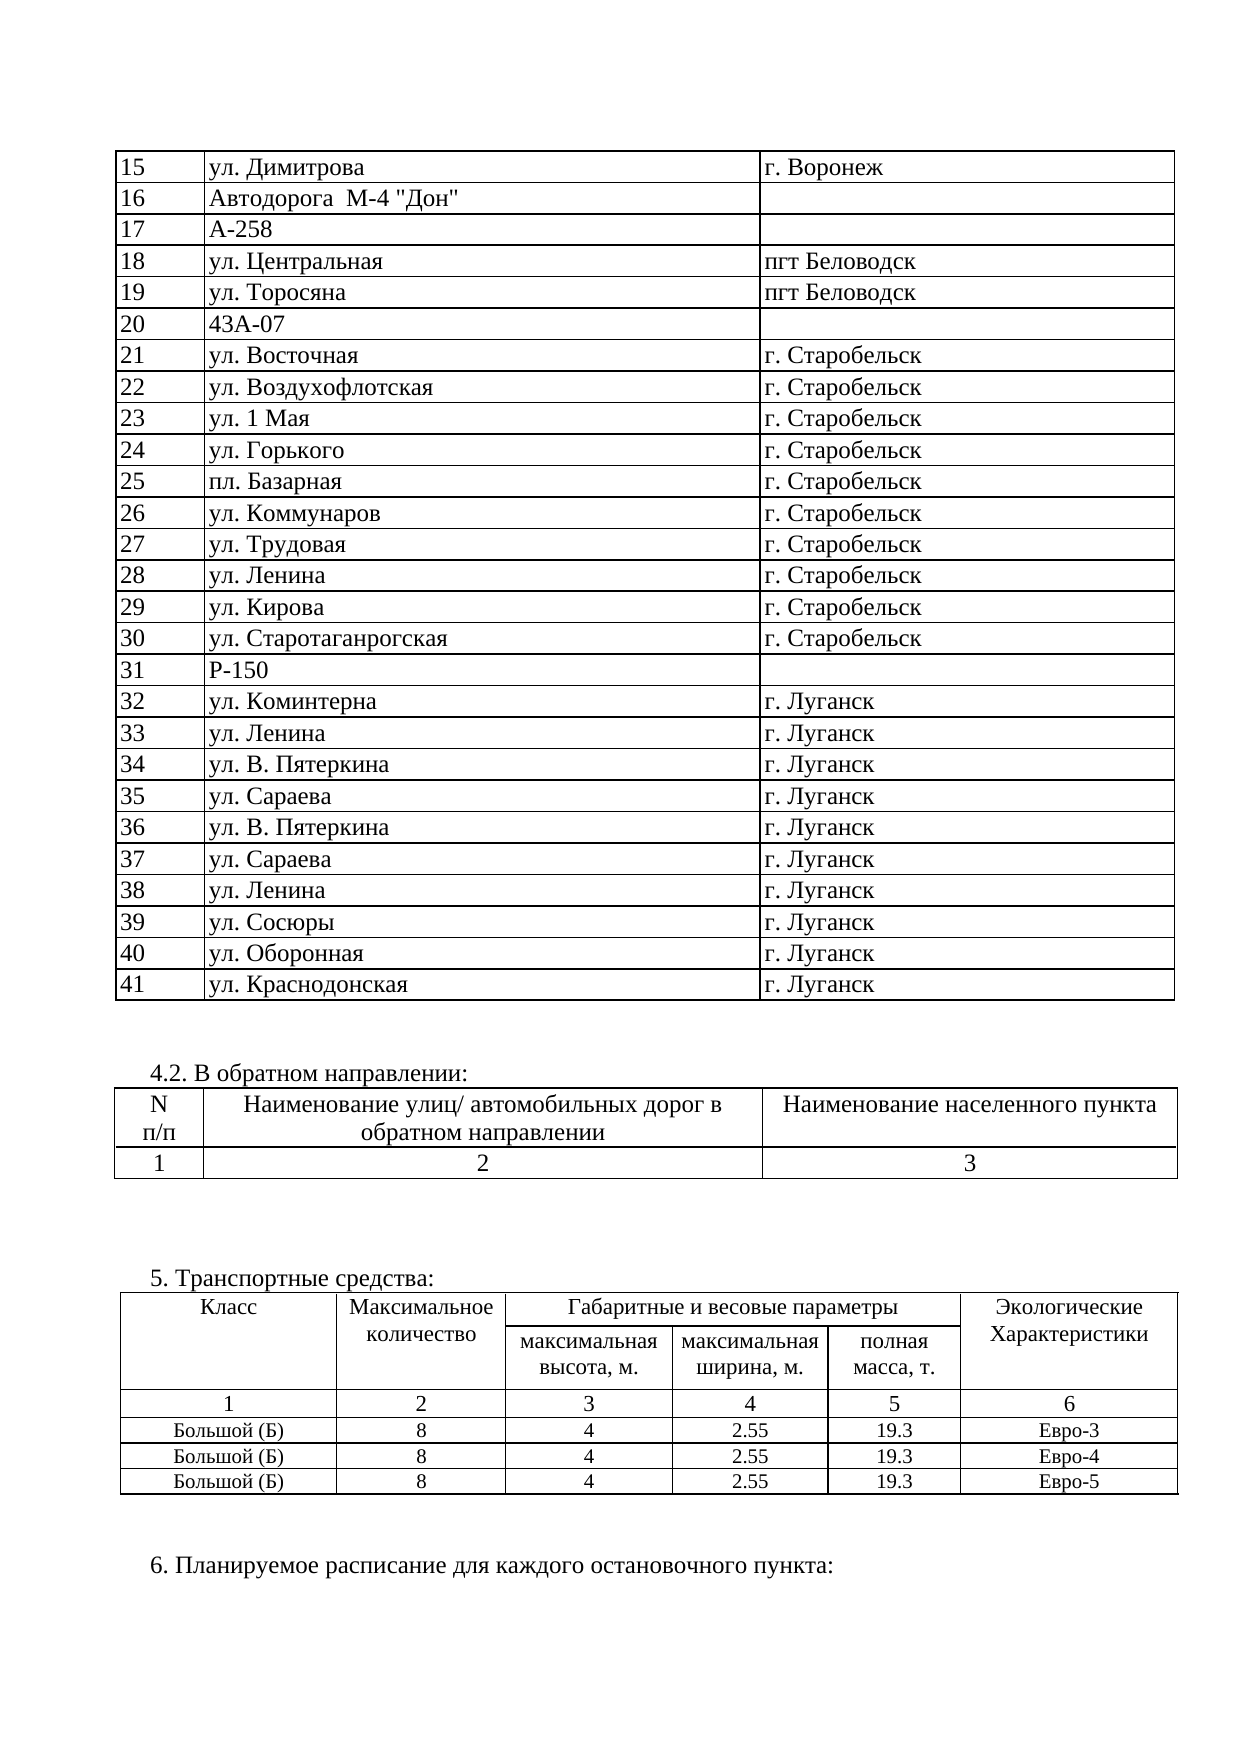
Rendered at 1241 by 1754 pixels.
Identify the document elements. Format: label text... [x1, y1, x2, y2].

table_header Экологические Характеристики [961, 1293, 1177, 1388]
table_cell г. Луганск [761, 875, 1174, 905]
table_cell [761, 215, 1174, 244]
table_cell ул. Краснодонская [205, 970, 759, 999]
table_cell 2.55 [673, 1418, 827, 1442]
table_cell 33 [117, 718, 204, 748]
table_cell пл. Базарная [205, 466, 759, 496]
table_cell ул. 1 Мая [205, 403, 759, 433]
table_cell г. Луганск [761, 718, 1174, 748]
table_cell 19 [117, 277, 204, 307]
table_cell 1 [121, 1390, 336, 1416]
table_cell ул. Воздухофлотская [205, 372, 759, 402]
table_cell 2.55 [673, 1444, 827, 1468]
table_header Класс [121, 1293, 336, 1388]
table_cell 1 [115, 1147, 203, 1178]
table_cell 38 [117, 875, 204, 905]
table_cell ул. Кирова [205, 592, 759, 622]
table_cell 18 [117, 246, 204, 276]
table_cell 15 [117, 152, 204, 181]
table_cell [761, 309, 1174, 339]
table_cell 29 [117, 592, 204, 622]
table_cell г. Луганск [761, 749, 1174, 779]
table_cell г. Старобельск [761, 372, 1174, 402]
table_cell 22 [117, 372, 204, 402]
table_header N п/п [115, 1089, 203, 1146]
table_cell 3 [506, 1390, 672, 1416]
table_cell 19.3 [829, 1444, 960, 1468]
table_cell 16 [117, 183, 204, 213]
table_cell ул. Восточная [205, 340, 759, 370]
table_cell ул. Димитрова [205, 152, 759, 181]
table_cell 4 [673, 1390, 827, 1416]
table_cell 32 [117, 686, 204, 716]
table_cell ул. Старотаганрогская [205, 623, 759, 653]
table_cell ул. В. Пятеркина [205, 812, 759, 842]
table_cell ул. Горького [205, 435, 759, 464]
table_cell г. Старобельск [761, 435, 1174, 464]
table_cell 41 [117, 970, 204, 999]
table_cell 4 [506, 1469, 672, 1493]
table_cell 24 [117, 435, 204, 464]
table_cell ул. Ленина [205, 561, 759, 590]
table_cell 19.3 [829, 1469, 960, 1493]
table_cell г. Луганск [761, 970, 1174, 999]
table_cell 26 [117, 498, 204, 527]
table_cell 4 [506, 1418, 672, 1442]
table_cell ул. Коминтерна [205, 686, 759, 716]
text 4.2. В обратном направлении: [150, 1058, 1090, 1087]
table_cell Автодорога М-4 "Дон" [205, 183, 759, 213]
table_cell г. Старобельск [761, 592, 1174, 622]
table_cell г. Луганск [761, 781, 1174, 811]
table_cell [761, 183, 1174, 213]
table_cell ул. Сараева [205, 844, 759, 873]
table_cell пгт Беловодск [761, 246, 1174, 276]
table_cell 4 [506, 1444, 672, 1468]
table_cell 2.55 [673, 1469, 827, 1493]
table_cell г. Старобельск [761, 498, 1174, 527]
table_cell 20 [117, 309, 204, 339]
table_cell 17 [117, 215, 204, 244]
table_cell полная масса, т. [829, 1327, 960, 1388]
text 6. Планируемое расписание для каждого остановочного пункта: [150, 1550, 1090, 1579]
table_cell максимальная высота, м. [506, 1327, 672, 1388]
table_cell А-258 [205, 215, 759, 244]
table_cell максимальная ширина, м. [673, 1327, 827, 1388]
table_cell г. Луганск [761, 938, 1174, 968]
table_cell г. Луганск [761, 844, 1174, 873]
table_cell 19.3 [829, 1418, 960, 1442]
table_cell ул. Сараева [205, 781, 759, 811]
table_cell 2 [337, 1390, 505, 1416]
table_cell г. Луганск [761, 907, 1174, 936]
table_cell г. Воронеж [761, 152, 1174, 181]
table_cell ул. Торосяна [205, 277, 759, 307]
table_cell Большой (Б) [121, 1469, 336, 1493]
table_cell 23 [117, 403, 204, 433]
table_cell 35 [117, 781, 204, 811]
table_cell Евро-4 [961, 1444, 1177, 1468]
table_cell [761, 655, 1174, 685]
table_cell Евро-3 [961, 1418, 1177, 1442]
text 5. Транспортные средства: [150, 1263, 1090, 1292]
table_header Габаритные и весовые параметры [506, 1293, 960, 1325]
table_cell Большой (Б) [121, 1444, 336, 1468]
table_cell 37 [117, 844, 204, 873]
table_cell 28 [117, 561, 204, 590]
table_cell 25 [117, 466, 204, 496]
table_cell 5 [829, 1390, 960, 1416]
table_cell Евро-5 [961, 1469, 1177, 1493]
table_cell пгт Беловодск [761, 277, 1174, 307]
table_cell 8 [337, 1418, 505, 1442]
table_cell г. Старобельск [761, 403, 1174, 433]
table_cell 40 [117, 938, 204, 968]
table_cell Большой (Б) [121, 1418, 336, 1442]
table_cell ул. Оборонная [205, 938, 759, 968]
table_cell г. Старобельск [761, 561, 1174, 590]
table_cell 21 [117, 340, 204, 370]
table_cell 34 [117, 749, 204, 779]
table_cell ул. Ленина [205, 875, 759, 905]
table_cell ул. Ленина [205, 718, 759, 748]
table_cell 8 [337, 1444, 505, 1468]
table_cell ул. Трудовая [205, 529, 759, 559]
table_cell 27 [117, 529, 204, 559]
table_header Максимальное количество [337, 1293, 505, 1388]
table_cell г. Луганск [761, 812, 1174, 842]
table_cell 36 [117, 812, 204, 842]
table_cell ул. Коммунаров [205, 498, 759, 527]
table_cell г. Старобельск [761, 466, 1174, 496]
table_cell Р-150 [205, 655, 759, 685]
table_cell 8 [337, 1469, 505, 1493]
table_header Наименование населенного пункта [763, 1089, 1177, 1146]
table_cell 3 [763, 1146, 1177, 1178]
table_cell ул. Центральная [205, 246, 759, 276]
table_cell 6 [961, 1390, 1177, 1416]
table_header Наименование улиц/ автомобильных дорог в обратном направлении [204, 1089, 762, 1146]
table_cell ул. Сосюры [205, 907, 759, 936]
table_cell ул. В. Пятеркина [205, 749, 759, 779]
table_cell 43А-07 [205, 309, 759, 339]
table_cell г. Старобельск [761, 529, 1174, 559]
table_cell 31 [117, 655, 204, 685]
table_cell г. Старобельск [761, 340, 1174, 370]
table_cell 30 [117, 623, 204, 653]
table_cell г. Луганск [761, 686, 1174, 716]
table_cell г. Старобельск [761, 623, 1174, 653]
table_cell 39 [117, 907, 204, 936]
table_cell 2 [204, 1148, 762, 1178]
